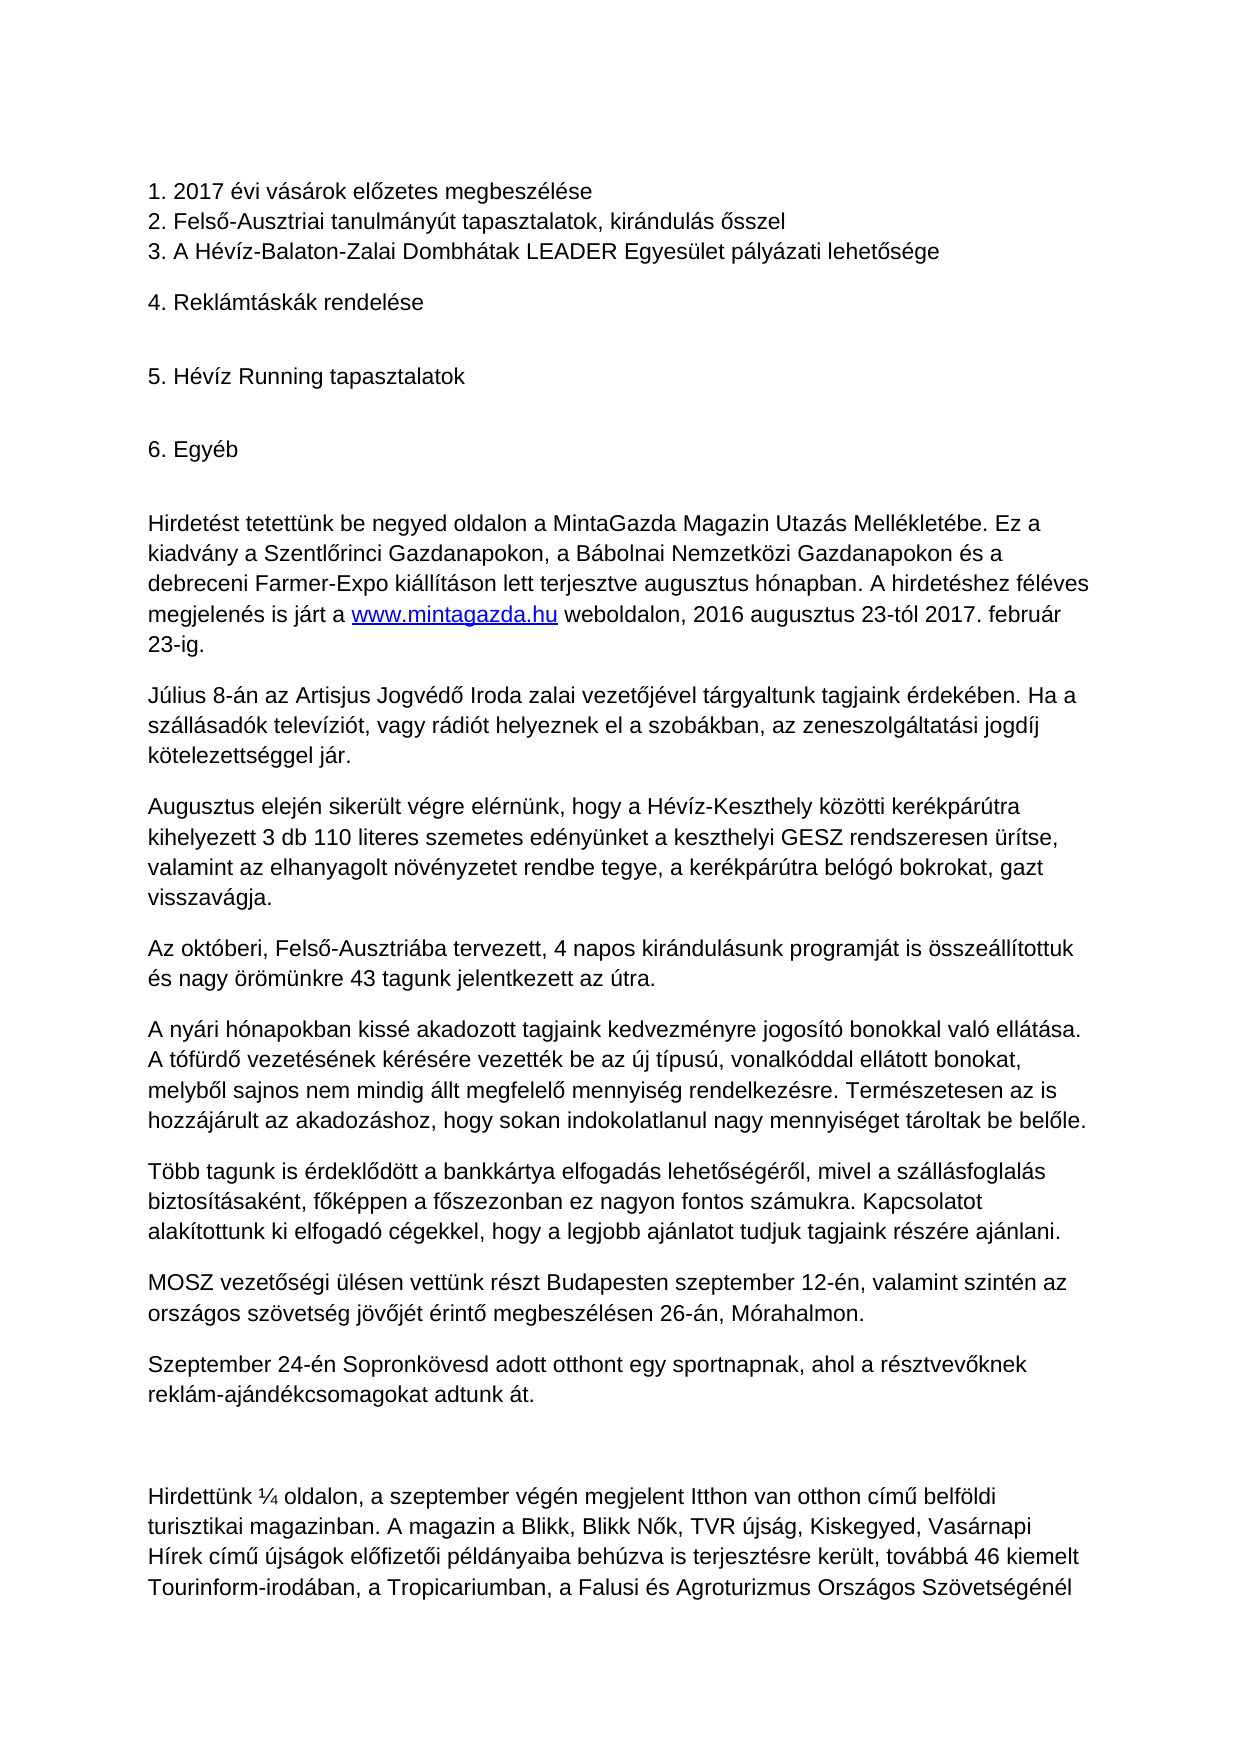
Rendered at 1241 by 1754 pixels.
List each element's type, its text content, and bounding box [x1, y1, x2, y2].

text Több tagunk is érdeklődött a bankkártya elfogadás lehetőségéről, mivel a szállásfoglalás biztosításaként, főképpen a főszezonban ez nagyon fontos számukra. Kapcsolatot alakítottunk ki elfogadó cégekkel, hogy a legjobb ajánlatot tudjuk tagjaink részére ajánlani. [148, 1158, 1093, 1244]
text 5. Hévíz Running tapasztalatok [148, 363, 1093, 389]
text Július 8-án az Artisjus Jogvédő Iroda zalai vezetőjével tárgyaltunk tagjaink érdekében. Ha a szállásadók televíziót, vagy rádiót helyeznek el a szobákban, az zeneszolgáltatási jogdíj kötelezettséggel jár. [148, 682, 1093, 768]
text 1. 2017 évi vásárok előzetes megbeszélése 2. Felső-Ausztriai tanulmányút tapasztalatok, kirándulás ősszel 3. A Hévíz-Balaton-Zalai Dombhátak LEADER Egyesület pályázati lehetősége [148, 148, 1093, 264]
text MOSZ vezetőségi ülésen vettünk részt Budapesten szeptember 12-én, valamint szintén az országos szövetség jövőjét érintő megbeszélésen 26-án, Mórahalmon. [148, 1269, 1093, 1326]
text 6. Egyéb [148, 436, 1093, 463]
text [148, 1483, 1093, 1600]
text Szeptember 24-én Sopronkövesd adott otthont egy sportnapnak, ahol a résztvevőknek reklám-ajándékcsomagokat adtunk át. [148, 1351, 1093, 1407]
text A nyári hónapokban kissé akadozott tagjaink kedvezményre jogosító bonokkal való ellátása. A tófürdő vezetésének kérésére vezették be az új típusú, vonalkóddal ellátott bonokat, melyből sajnos nem mindig állt megfelelő mennyiség rendelkezésre. Természetesen az is hozzájárult az akadozáshoz, hogy sokan indokolatlanul nagy mennyiséget tároltak be belőle. [148, 1016, 1093, 1133]
text Az októberi, Felső-Ausztriába tervezett, 4 napos kirándulásunk programját is összeállítottuk és nagy örömünkre 43 tagunk jelentkezett az útra. [148, 935, 1093, 991]
text Hirdetést tetettünk be negyed oldalon a MintaGazda Magazin Utazás Mellékletébe. Ez a kiadvány a Szentlőrinci Gazdanapokon, a Bábolnai Nemzetközi Gazdanapokon és a debreceni Farmer-Expo kiállításon lett terjesztve augusztus hónapban. A hirdetéshez féléves megjelenés is járt a www.mintagazda.hu weboldalon, 2016 augusztus 23-tól 2017. február 23-ig. [148, 510, 1093, 657]
text 4. Reklámtáskák rendelése [148, 289, 1093, 316]
text Augusztus elején sikerült végre elérnünk, hogy a Hévíz-Keszthely közötti kerékpárútra kihelyezett 3 db 110 literes szemetes edényünket a keszthelyi GESZ rendszeresen ürítse, valamint az elhanyagolt növényzetet rendbe tegye, a kerékpárútra belógó bokrokat, gazt visszavágja. [148, 793, 1093, 910]
